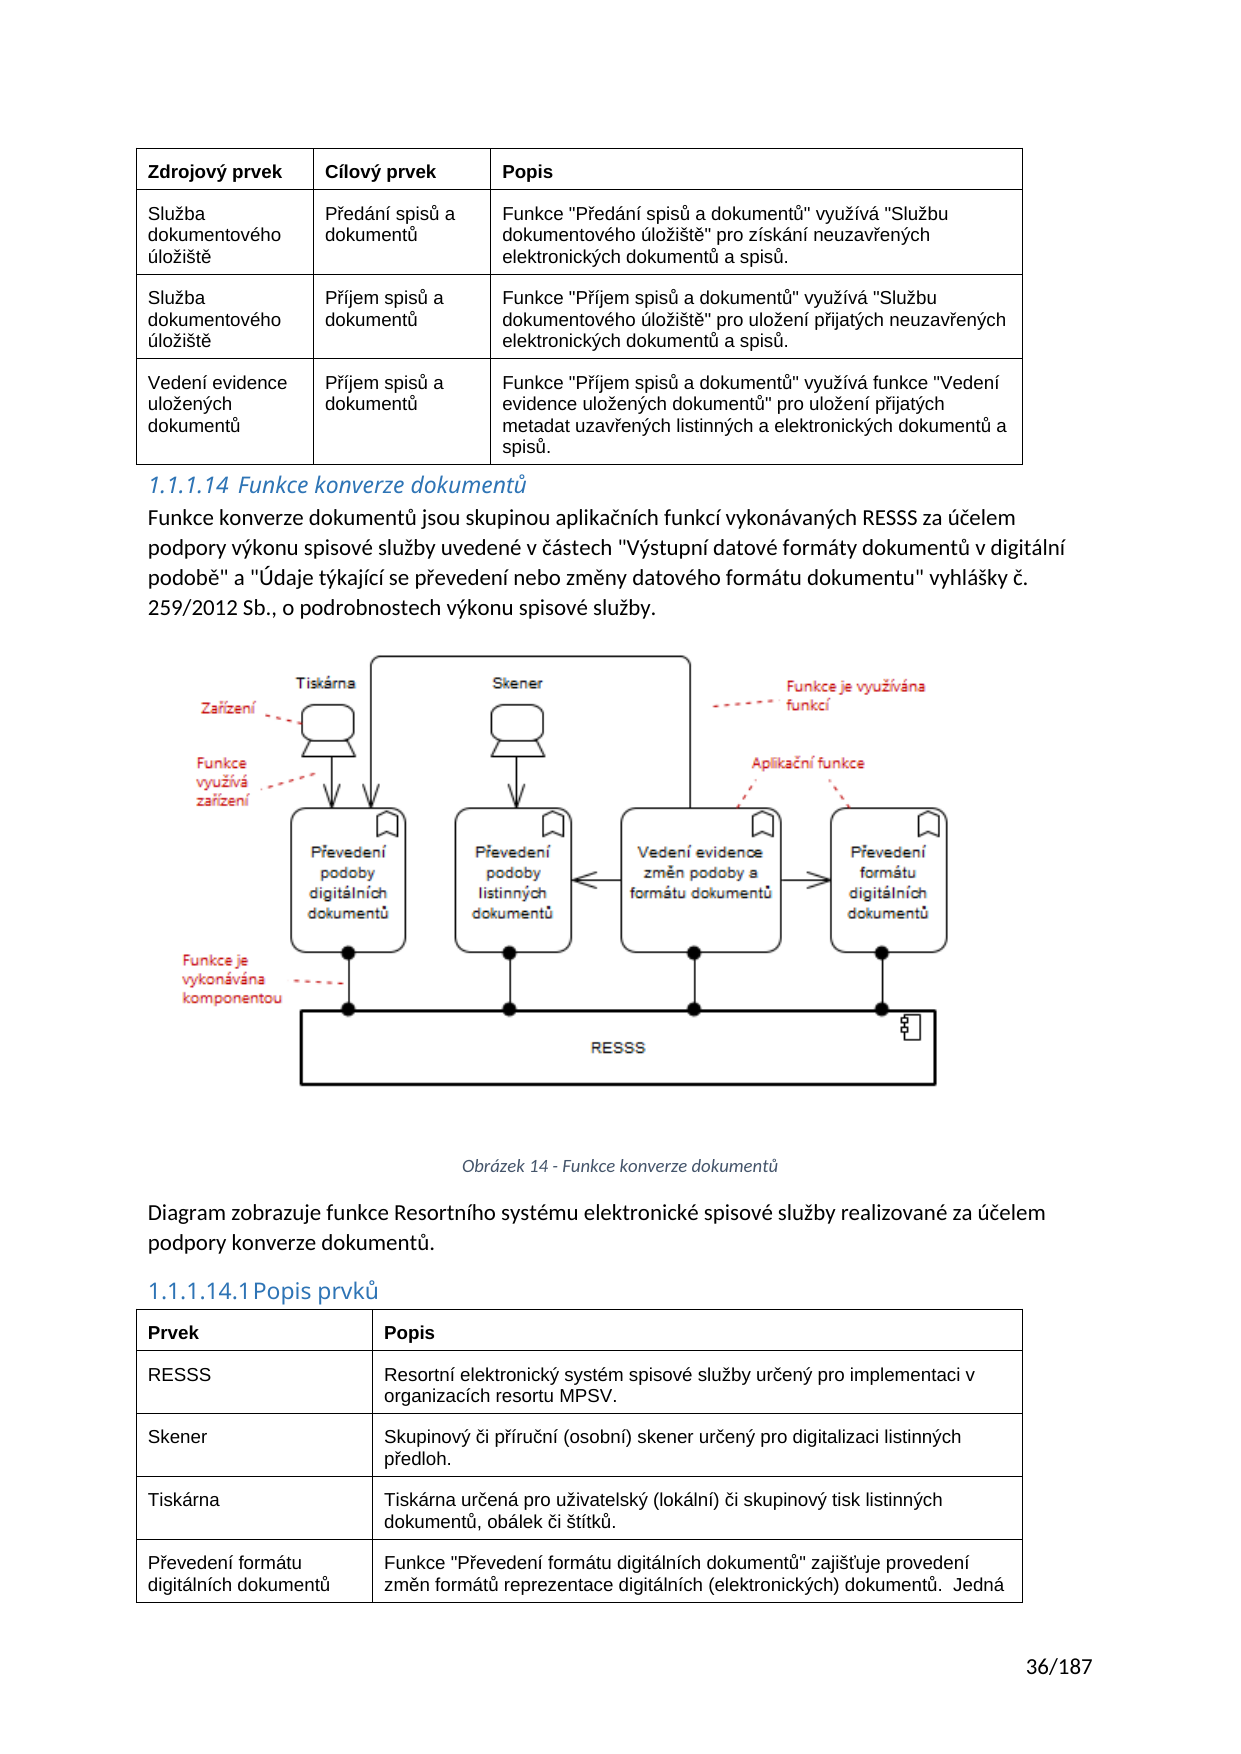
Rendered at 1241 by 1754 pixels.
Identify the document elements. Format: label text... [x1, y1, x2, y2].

table_cell Funkce "Příjem spisů a dokumentů" využívá "Službu dokumentového úložiště" pro uložení přijatých neuzavřených elektronických dokumentů a spisů. [491, 275, 1022, 358]
table_header Popis [373, 1310, 1022, 1350]
table_cell Resortní elektronický systém spisové služby určený pro implementaci v organizacích resortu MPSV. [373, 1351, 1022, 1413]
table_cell RESSS [137, 1351, 372, 1413]
table_cell Převedení formátu digitálních dokumentů [137, 1540, 372, 1602]
table_cell Skener [137, 1414, 372, 1476]
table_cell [373, 1540, 1022, 1602]
table_cell Tiskárna [137, 1477, 372, 1539]
subtitle Funkce konverze dokumentů [148, 469, 1093, 500]
table_header Zdrojový prvek [137, 149, 313, 189]
table_cell Předání spisů a dokumentů [314, 190, 490, 273]
text Obrázek 14 - Funkce konverze dokumentů [148, 1154, 1093, 1177]
table_cell Tiskárna určená pro uživatelský (lokální) či skupinový tisk listinných dokumentů, obálek či štítků. [373, 1477, 1022, 1539]
picture [167, 648, 1073, 1127]
table_cell Služba dokumentového úložiště [137, 190, 313, 273]
table_header Popis [491, 149, 1022, 189]
table_cell Funkce "Předání spisů a dokumentů" využívá "Službu dokumentového úložiště" pro získání neuzavřených elektronických dokumentů a spisů. [491, 190, 1022, 273]
table_header Prvek [137, 1310, 372, 1350]
table_cell Funkce "Příjem spisů a dokumentů" využívá funkce "Vedení evidence uložených dokumentů" pro uložení přijatých metadat uzavřených listinných a elektronických dokumentů a spisů. [491, 359, 1022, 464]
table_header Cílový prvek [314, 149, 490, 189]
subtitle Popis prvků [148, 1275, 1093, 1306]
text Funkce konverze dokumentů jsou skupinou aplikačních funkcí vykonávaných RESSS za účelem podpory výkonu spisové služby uvedené v částech "Výstupní datové formáty dokumentů v digitální podobě" a "Údaje týkající se převedení nebo změny datového formátu dokumentu" vyhlášky č. 259/2012 Sb., o podrobnostech výkonu spisové služby. [148, 503, 1093, 622]
table_cell Skupinový či příruční (osobní) skener určený pro digitalizaci listinných předloh. [373, 1414, 1022, 1476]
table_cell Služba dokumentového úložiště [137, 275, 313, 358]
text Diagram zobrazuje funkce Resortního systému elektronické spisové služby realizované za účelem podpory konverze dokumentů. [148, 1198, 1093, 1256]
table_cell Vedení evidence uložených dokumentů [137, 359, 313, 464]
table_cell Příjem spisů a dokumentů [314, 359, 490, 464]
table_cell Příjem spisů a dokumentů [314, 275, 490, 358]
